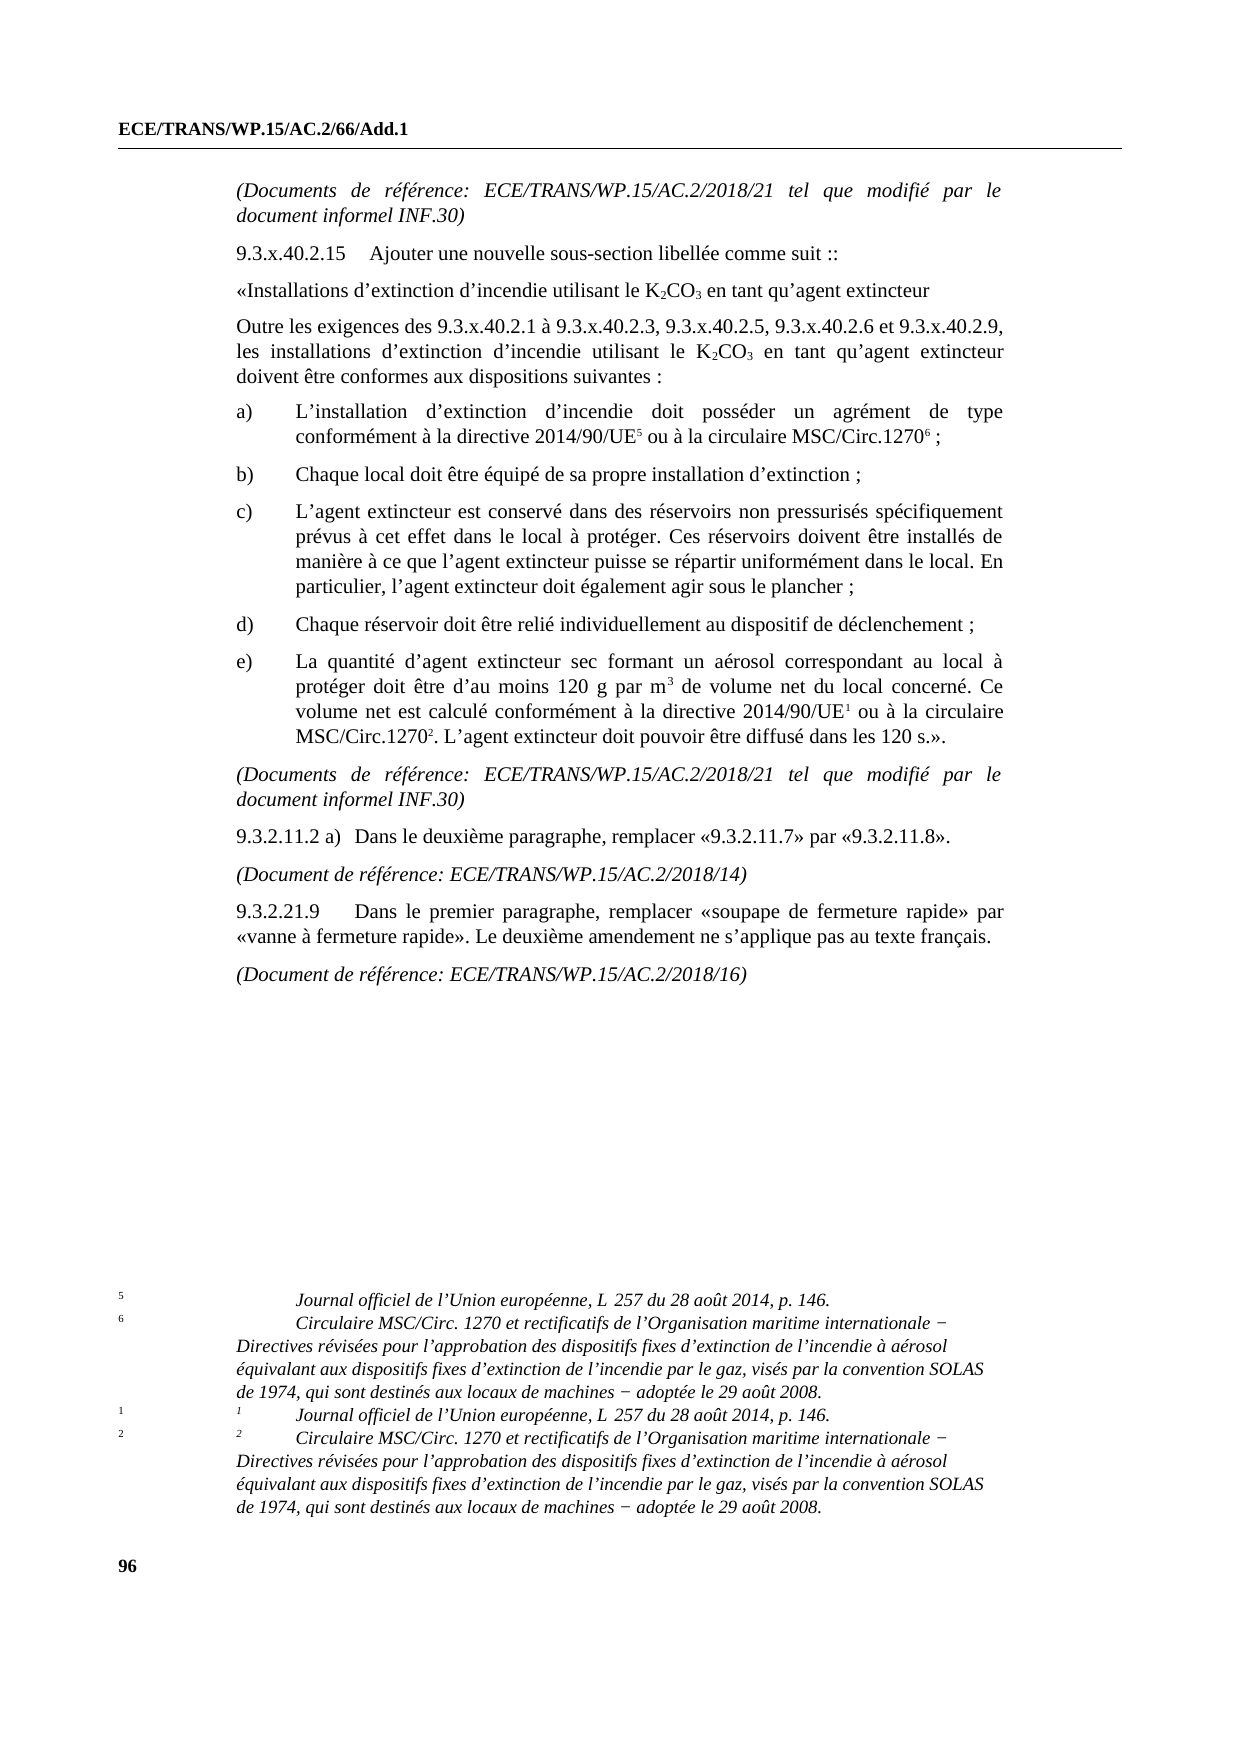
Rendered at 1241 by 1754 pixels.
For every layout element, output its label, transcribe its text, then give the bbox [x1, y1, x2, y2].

text 9.3.2.21.9 Dans le premier paragraphe, remplacer «soupape de fermeture rapide» par «vanne à fermeture rapide». Le deuxième amendement ne s’applique pas au texte français. [236, 898, 1004, 948]
text «Installations d’extinction d’incendie utilisant le K2CO3 en tant qu’agent extincteur [236, 277, 1004, 302]
text c) L’agent extincteur est conservé dans des réservoirs non pressurisés spécifiquement prévus à cet effet dans le local à protéger. Ces réservoirs doivent être installés de manière à ce que l’agent extincteur puisse se répartir uniformément dans le local. En particulier, l’agent extincteur doit également agir sous le plancher ; [236, 498, 1004, 598]
text b) Chaque local doit être équipé de sa propre installation d’extinction ; [236, 461, 1004, 486]
text Outre les exigences des 9.3.x.40.2.1 à 9.3.x.40.2.3, 9.3.x.40.2.5, 9.3.x.40.2.6 et 9.3.x.40.2.9, les installations d’extinction d’incendie utilisant le K2CO3 en tant qu’agent extincteur doivent être conformes aux dispositions suivantes : [236, 313, 1004, 388]
text (Document de référence: ECE/TRANS/WP.15/AC.2/2018/16) [236, 961, 1004, 986]
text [236, 177, 1004, 227]
text a) L’installation d’extinction d’incendie doit posséder un agrément de type conformément à la directive 2014/90/UE ou à la circulaire MSC/Circ.1270 ; [236, 398, 1004, 448]
text e) La quantité d’agent extincteur sec formant un aérosol correspondant au local à protéger doit être d’au moins 120 g par m3 de volume net du local concerné. Ce volume net est calculé conformément à la directive 2014/90/UE1 ou à la circulaire MSC/Circ.12702. L’agent extincteur doit pouvoir être diffusé dans les 120 s.». [236, 648, 1004, 748]
text (Document de référence: ECE/TRANS/WP.15/AC.2/2018/14) [236, 861, 1004, 886]
text d) Chaque réservoir doit être relié individuellement au dispositif de déclenchement ; [236, 611, 1004, 636]
text 9.3.x.40.2.15 Ajouter une nouvelle sous-section libellée comme suit :: [236, 240, 1004, 265]
text (Documents de référence: ECE/TRANS/WP.15/AC.2/2018/21 tel que modifié par le document informel INF.30) [236, 761, 1004, 811]
text 9.3.2.11.2 a) Dans le deuxième paragraphe, remplacer «9.3.2.11.7» par «9.3.2.11.8». [236, 823, 1004, 848]
